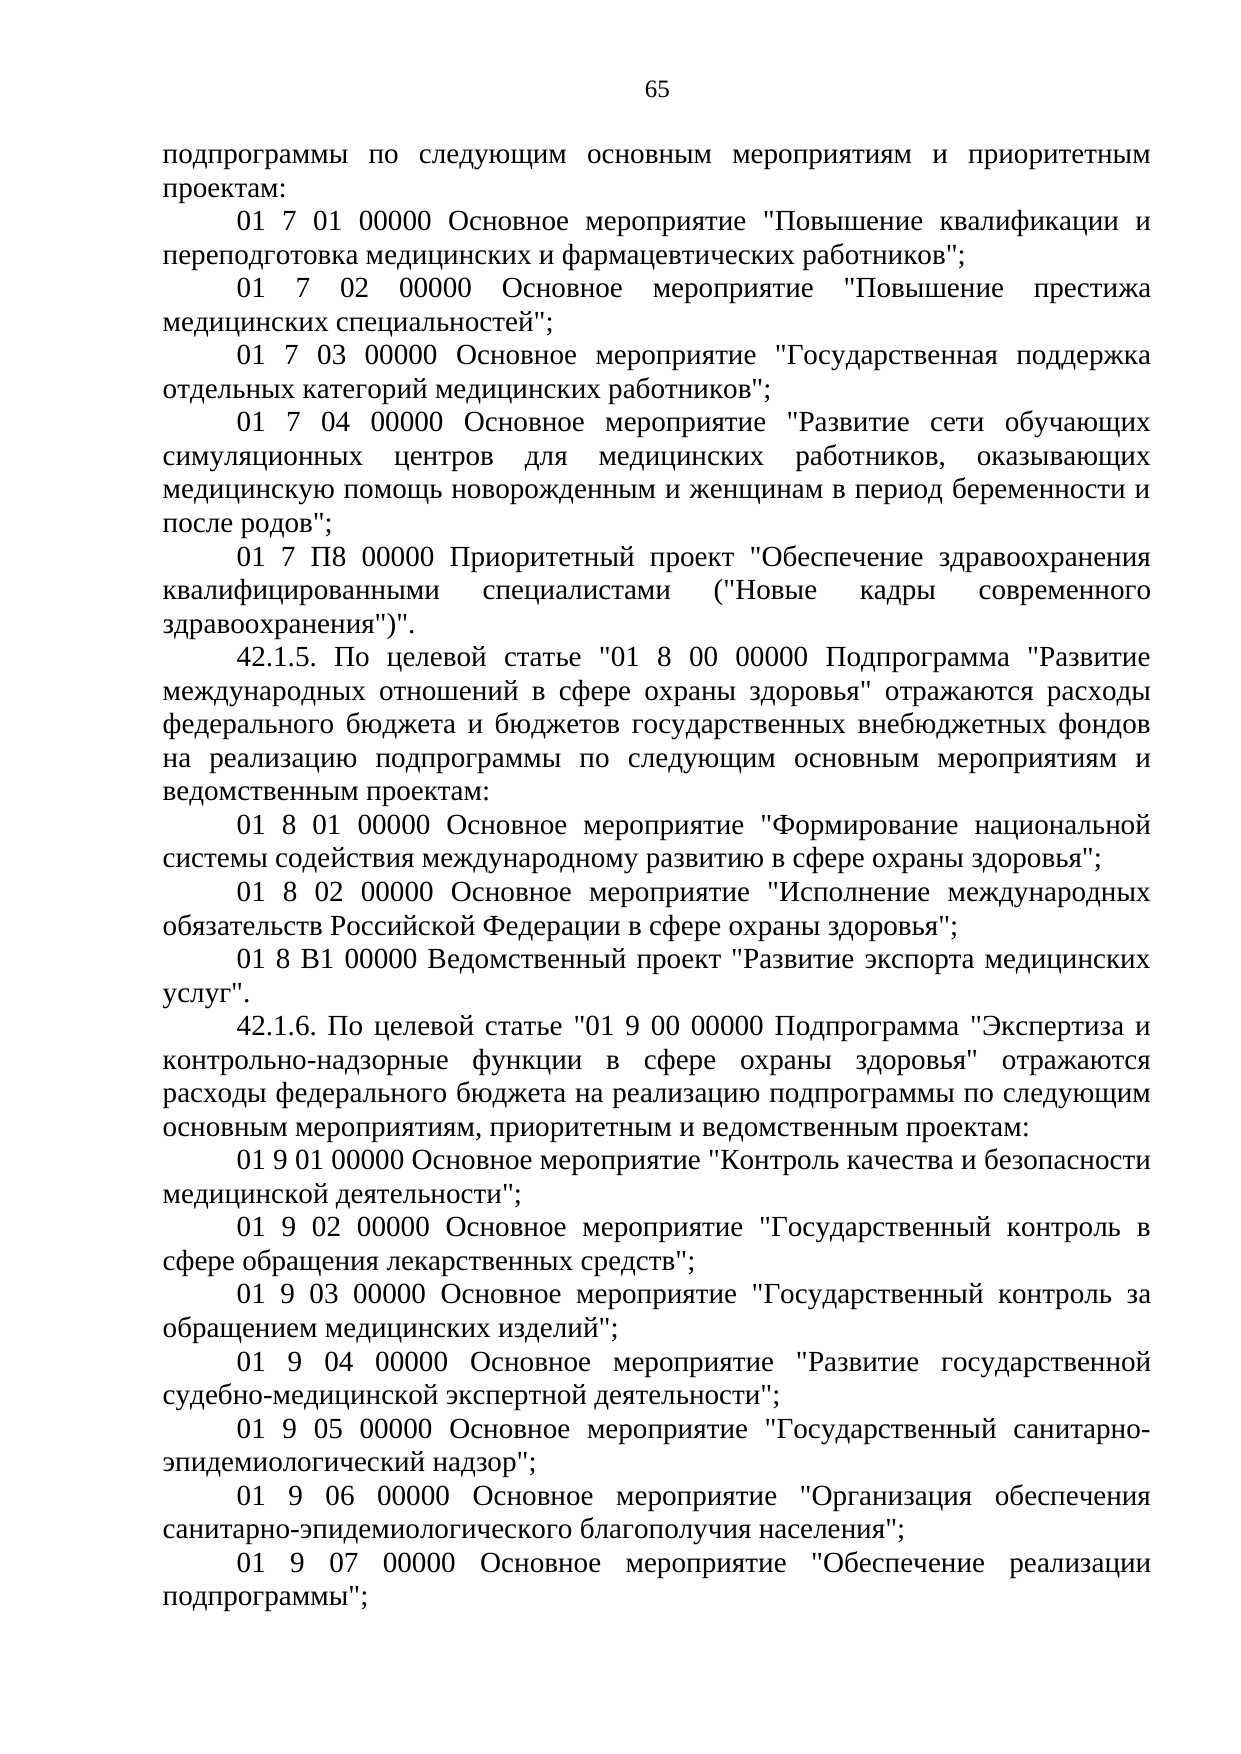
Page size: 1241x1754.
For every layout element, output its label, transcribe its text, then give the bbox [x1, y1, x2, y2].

text 01 9 01 00000 Основное мероприятие "Контроль качества и безопасности медицинской деятельности"; [162, 1142, 1152, 1209]
text 01 9 06 00000 Основное мероприятие "Организация обеспечения санитарно-эпидемиологического благополучия населения"; [162, 1478, 1152, 1545]
text 01 7 01 00000 Основное мероприятие "Повышение квалификации и переподготовка медицинских и фармацевтических работников"; [162, 203, 1152, 270]
text 01 9 02 00000 Основное мероприятие "Государственный контроль в сфере обращения лекарственных средств"; [162, 1209, 1152, 1277]
text 01 8 В1 00000 Ведомственный проект "Развитие экспорта медицинских услуг". [162, 941, 1152, 1008]
text 01 7 П8 00000 Приоритетный проект "Обеспечение здравоохранения квалифицированными специалистами ("Новые кадры современного здравоохранения")". [162, 539, 1152, 639]
text 01 9 05 00000 Основное мероприятие "Государственный санитарно-эпидемиологический надзор"; [162, 1411, 1152, 1478]
text 42.1.5. По целевой статье "01 8 00 00000 Подпрограмма "Развитие международных отношений в сфере охраны здоровья" отражаются расходы федерального бюджета и бюджетов государственных внебюджетных фондов на реализацию подпрограммы по следующим основным мероприятиям и ведомственным проектам: [162, 639, 1152, 807]
text 01 9 04 00000 Основное мероприятие "Развитие государственной судебно-медицинской экспертной деятельности"; [162, 1344, 1152, 1411]
text 01 7 03 00000 Основное мероприятие "Государственная поддержка отдельных категорий медицинских работников"; [162, 337, 1152, 404]
text 01 7 02 00000 Основное мероприятие "Повышение престижа медицинских специальностей"; [162, 270, 1152, 337]
text 01 7 04 00000 Основное мероприятие "Развитие сети обучающих симуляционных центров для медицинских работников, оказывающих медицинскую помощь новорожденным и женщинам в период беременности и после родов"; [162, 404, 1152, 539]
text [162, 136, 1152, 203]
text 01 9 07 00000 Основное мероприятие "Обеспечение реализации подпрограммы"; [162, 1545, 1152, 1612]
text 01 8 02 00000 Основное мероприятие "Исполнение международных обязательств Российской Федерации в сфере охраны здоровья"; [162, 874, 1152, 941]
text 01 9 03 00000 Основное мероприятие "Государственный контроль за обращением медицинских изделий"; [162, 1277, 1152, 1344]
text 42.1.6. По целевой статье "01 9 00 00000 Подпрограмма "Экспертиза и контрольно-надзорные функции в сфере охраны здоровья" отражаются расходы федерального бюджета на реализацию подпрограммы по следующим основным мероприятиям, приоритетным и ведомственным проектам: [162, 1008, 1152, 1142]
text 01 8 01 00000 Основное мероприятие "Формирование национальной системы содействия международному развитию в сфере охраны здоровья"; [162, 807, 1152, 874]
